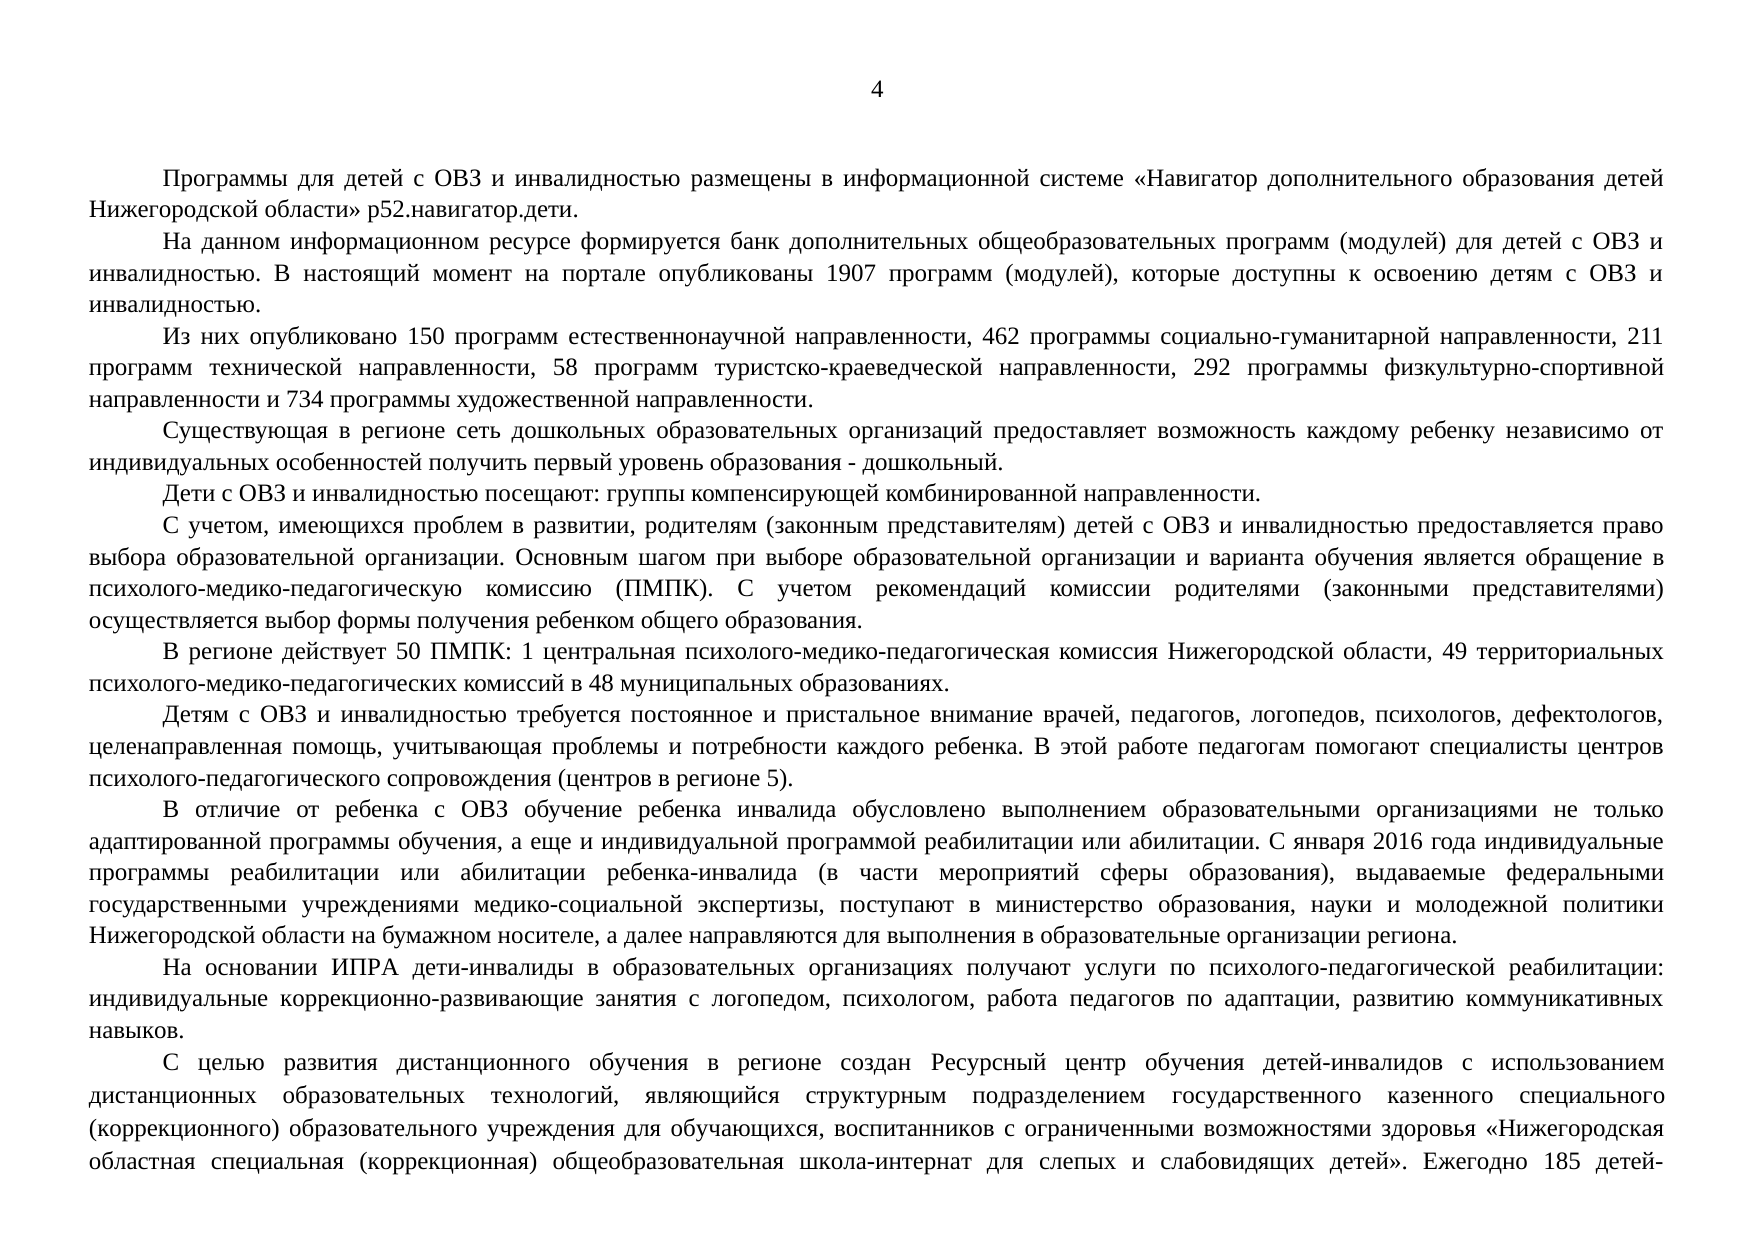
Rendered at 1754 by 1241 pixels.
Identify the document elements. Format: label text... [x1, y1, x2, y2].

text Дети с ОВЗ и инвалидностью посещают: группы компенсирующей комбинированной направленности. [89, 478, 1665, 507]
text На основании ИПРА дети-инвалиды в образовательных организациях получают услуги по психолого-педагогической реабилитации: индивидуальные коррекционно-развивающие занятия с логопедом, психологом, работа педагогов по адаптации, развитию коммуникативных навыков. [89, 952, 1665, 1044]
text С учетом, имеющихся проблем в развитии, родителям (законным представителям) детей с ОВЗ и инвалидностью предоставляется право выбора образовательной организации. Основным шагом при выборе образовательной организации и варианта обучения является обращение в психолого-медико-педагогическую комиссию (ПМПК). С учетом рекомендаций комиссии родителями (законными представителями) осуществляется выбор формы получения ребенком общего образования. [89, 510, 1665, 633]
text В отличие от ребенка с ОВЗ обучение ребенка инвалида обусловлено выполнением образовательными организациями не только адаптированной программы обучения, а еще и индивидуальной программой реабилитации или абилитации. С января 2016 года индивидуальные программы реабилитации или абилитации ребенка-инвалида (в части мероприятий сферы образования), выдаваемые федеральными государственными учреждениями медико-социальной экспертизы, поступают в министерство образования, науки и молодежной политики Нижегородской области на бумажном носителе, а далее направляются для выполнения в образовательные организации региона. [89, 794, 1665, 949]
text На данном информационном ресурсе формируется банк дополнительных общеобразовательных программ (модулей) для детей с ОВЗ и инвалидностью. В настоящий момент на портале опубликованы 1907 программ (модулей), которые доступны к освоению детям с ОВЗ и инвалидностью. [89, 226, 1665, 318]
text Существующая в регионе сеть дошкольных образовательных организаций предоставляет возможность каждому ребенку независимо от индивидуальных особенностей получить первый уровень образования - дошкольный. [89, 415, 1665, 476]
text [89, 1047, 1665, 1174]
text В регионе действует 50 ПМПК: 1 центральная психолого-медико-педагогическая комиссия Нижегородской области, 49 территориальных психолого-медико-педагогических комиссий в 48 муниципальных образованиях. [89, 636, 1665, 697]
text Из них опубликовано 150 программ естественнонаучной направленности, 462 программы социально-гуманитарной направленности, 211 программ технической направленности, 58 программ туристско-краеведческой направленности, 292 программы физкультурно-спортивной направленности и 734 программы художественной направленности. [89, 321, 1665, 413]
text Программы для детей с ОВЗ и инвалидностью размещены в информационной системе «Навигатор дополнительного образования детей Нижегородской области» р52.навигатор.дети. [89, 163, 1665, 223]
text Детям с ОВЗ и инвалидностью требуется постоянное и пристальное внимание врачей, педагогов, логопедов, психологов, дефектологов, целенаправленная помощь, учитывающая проблемы и потребности каждого ребенка. В этой работе педагогам помогают специалисты центров психолого-педагогического сопровождения (центров в регионе 5). [89, 699, 1665, 791]
